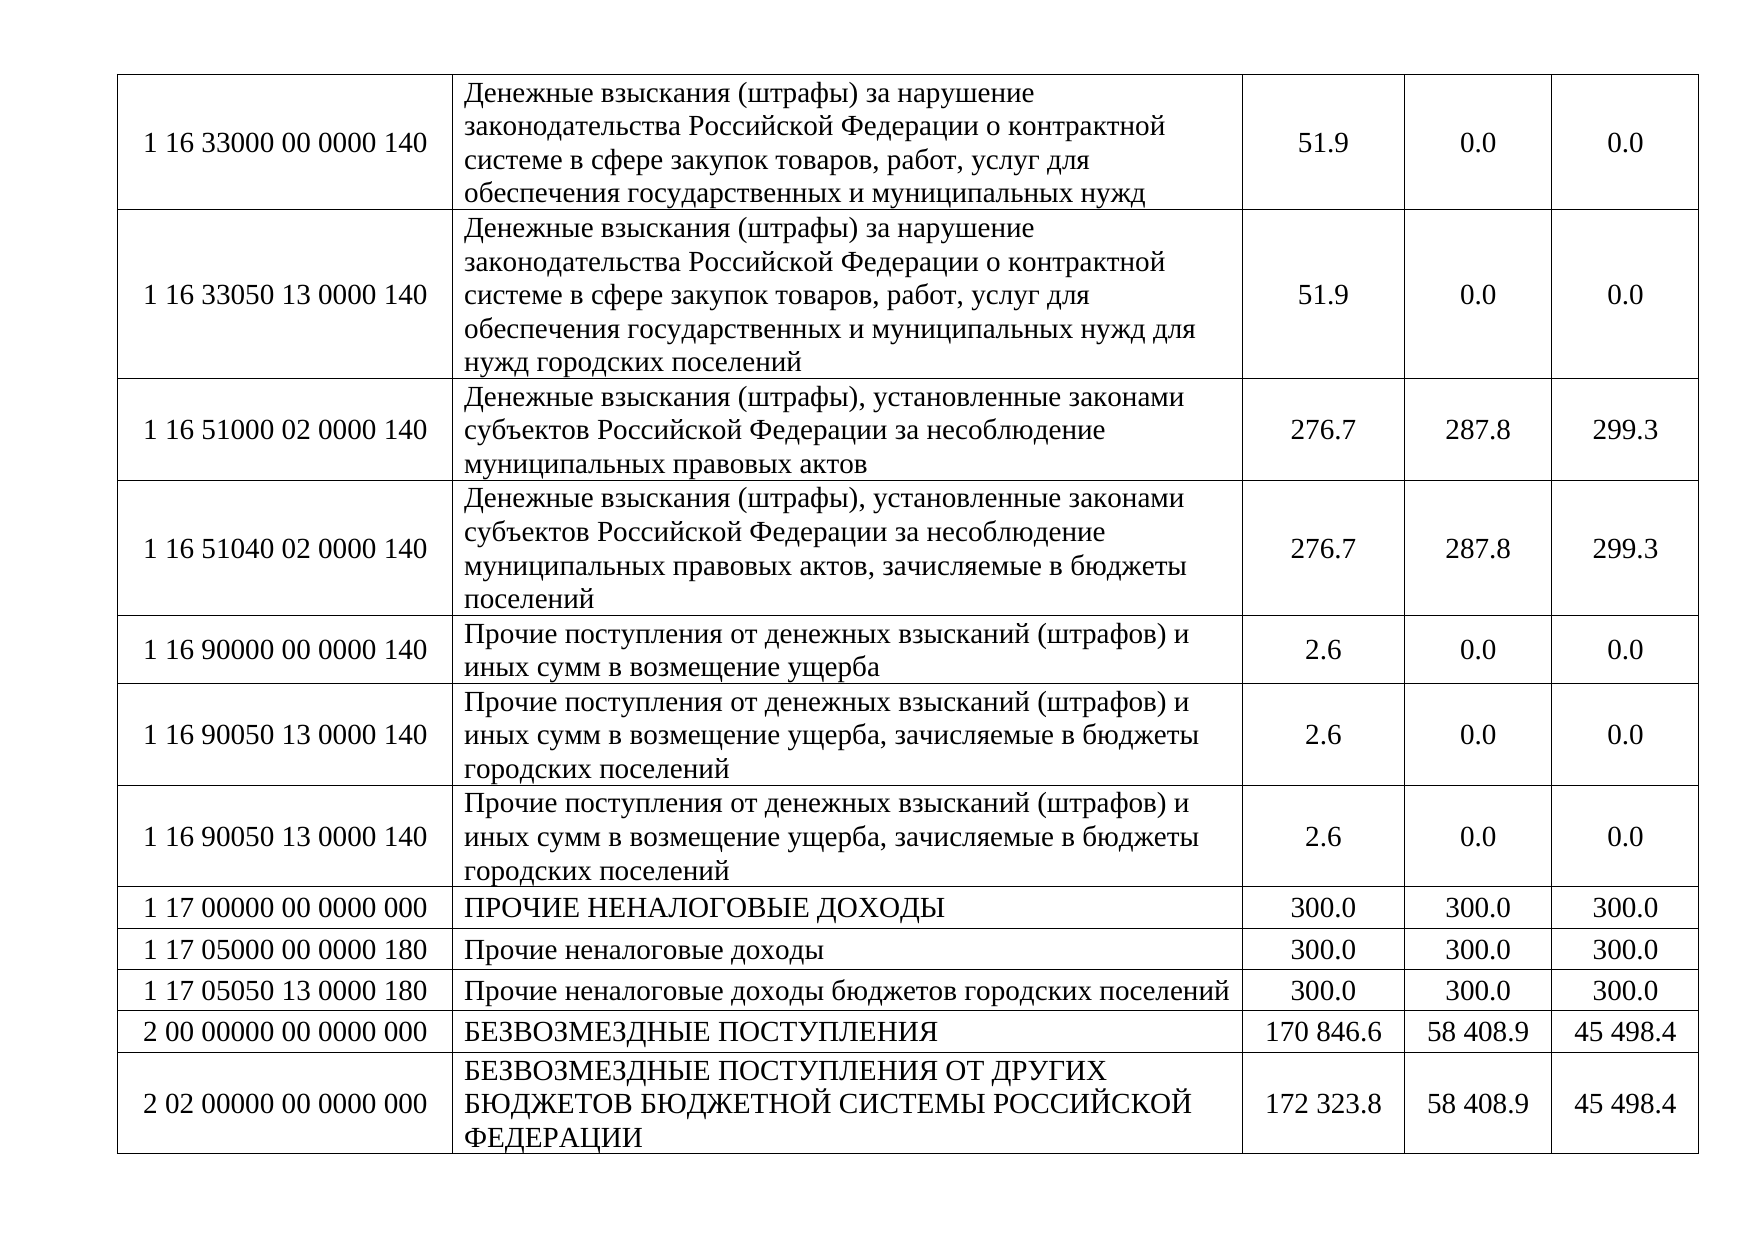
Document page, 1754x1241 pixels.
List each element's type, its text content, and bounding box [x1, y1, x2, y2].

table_cell 300.0 [1243, 970, 1404, 1010]
table_cell 0.0 [1552, 616, 1698, 683]
table_cell 1 16 90000 00 0000 140 [118, 616, 452, 683]
table_cell 300.0 [1405, 970, 1551, 1010]
table_cell 0.0 [1405, 684, 1551, 784]
table_cell Прочие поступления от денежных взысканий (штрафов) и иных сумм в возмещение ущерба, зачисляемые в бюджеты городских поселений [453, 786, 1242, 886]
table_cell 1 16 90050 13 0000 140 [118, 786, 452, 886]
table_cell 51.9 [1243, 210, 1404, 378]
table_cell 1 17 05050 13 0000 180 [118, 970, 452, 1010]
table_cell Прочие неналоговые доходы бюджетов городских поселений [453, 970, 1242, 1010]
table_cell 58 408.9 [1405, 1011, 1551, 1052]
table_cell 0.0 [1552, 684, 1698, 784]
table_cell 0.0 [1552, 75, 1698, 209]
table_cell 300.0 [1243, 887, 1404, 927]
table_cell Денежные взыскания (штрафы), установленные законами субъектов Российской Федерации за несоблюдение муниципальных правовых актов, зачисляемые в бюджеты поселений [453, 481, 1242, 615]
table_cell 1 16 33000 00 0000 140 [118, 75, 452, 209]
table_cell 1 16 51000 02 0000 140 [118, 379, 452, 479]
table_cell 0.0 [1405, 786, 1551, 886]
table_cell 2 02 00000 00 0000 000 [118, 1053, 452, 1153]
table_cell 51.9 [1243, 75, 1404, 209]
table_cell 45 498.4 [1552, 1011, 1698, 1052]
table_cell 300.0 [1405, 929, 1551, 969]
table_cell БЕЗВОЗМЕЗДНЫЕ ПОСТУПЛЕНИЯ ОТ ДРУГИХ БЮДЖЕТОВ БЮДЖЕТНОЙ СИСТЕМЫ РОССИЙСКОЙ ФЕДЕРАЦИИ [453, 1053, 1242, 1153]
table_cell 287.8 [1405, 481, 1551, 615]
table_cell БЕЗВОЗМЕЗДНЫЕ ПОСТУПЛЕНИЯ [453, 1011, 1242, 1052]
table_cell 2.6 [1243, 684, 1404, 784]
table_cell 300.0 [1243, 929, 1404, 969]
table_cell 0.0 [1405, 210, 1551, 378]
table_cell 0.0 [1552, 786, 1698, 886]
table_cell Денежные взыскания (штрафы), установленные законами субъектов Российской Федерации за несоблюдение муниципальных правовых актов [453, 379, 1242, 479]
table_cell 170 846.6 [1243, 1011, 1404, 1052]
table_cell 1 17 00000 00 0000 000 [118, 887, 452, 927]
table_cell Прочие поступления от денежных взысканий (штрафов) и иных сумм в возмещение ущерба, зачисляемые в бюджеты городских поселений [453, 684, 1242, 784]
table_cell 300.0 [1405, 887, 1551, 927]
table_cell Денежные взыскания (штрафы) за нарушение законодательства Российской Федерации о контрактной системе в сфере закупок товаров, работ, услуг для обеспечения государственных и муниципальных нужд для нужд городских поселений [453, 210, 1242, 378]
table_cell Прочие неналоговые доходы [453, 929, 1242, 969]
table_cell 0.0 [1405, 75, 1551, 209]
table_cell 1 16 51040 02 0000 140 [118, 481, 452, 615]
table_cell 300.0 [1552, 929, 1698, 969]
table_cell 58 408.9 [1405, 1053, 1551, 1153]
table_cell 276.7 [1243, 481, 1404, 615]
table_cell 300.0 [1552, 887, 1698, 927]
table_cell 2.6 [1243, 616, 1404, 683]
table_cell 300.0 [1552, 970, 1698, 1010]
table_cell 1 16 90050 13 0000 140 [118, 684, 452, 784]
table_cell 276.7 [1243, 379, 1404, 479]
table_cell 1 17 05000 00 0000 180 [118, 929, 452, 969]
table_cell ПРОЧИЕ НЕНАЛОГОВЫЕ ДОХОДЫ [453, 887, 1242, 927]
table_cell 45 498.4 [1552, 1053, 1698, 1153]
table_cell 0.0 [1405, 616, 1551, 683]
table_cell Денежные взыскания (штрафы) за нарушение законодательства Российской Федерации о контрактной системе в сфере закупок товаров, работ, услуг для обеспечения государственных и муниципальных нужд [453, 75, 1242, 209]
table_cell 299.3 [1552, 481, 1698, 615]
table_cell Прочие поступления от денежных взысканий (штрафов) и иных сумм в возмещение ущерба [453, 616, 1242, 683]
table_cell 299.3 [1552, 379, 1698, 479]
table_cell 2 00 00000 00 0000 000 [118, 1011, 452, 1052]
table_cell 2.6 [1243, 786, 1404, 886]
table_cell 1 16 33050 13 0000 140 [118, 210, 452, 378]
table_cell 0.0 [1552, 210, 1698, 378]
table_cell 287.8 [1405, 379, 1551, 479]
table_cell 172 323.8 [1243, 1053, 1404, 1153]
